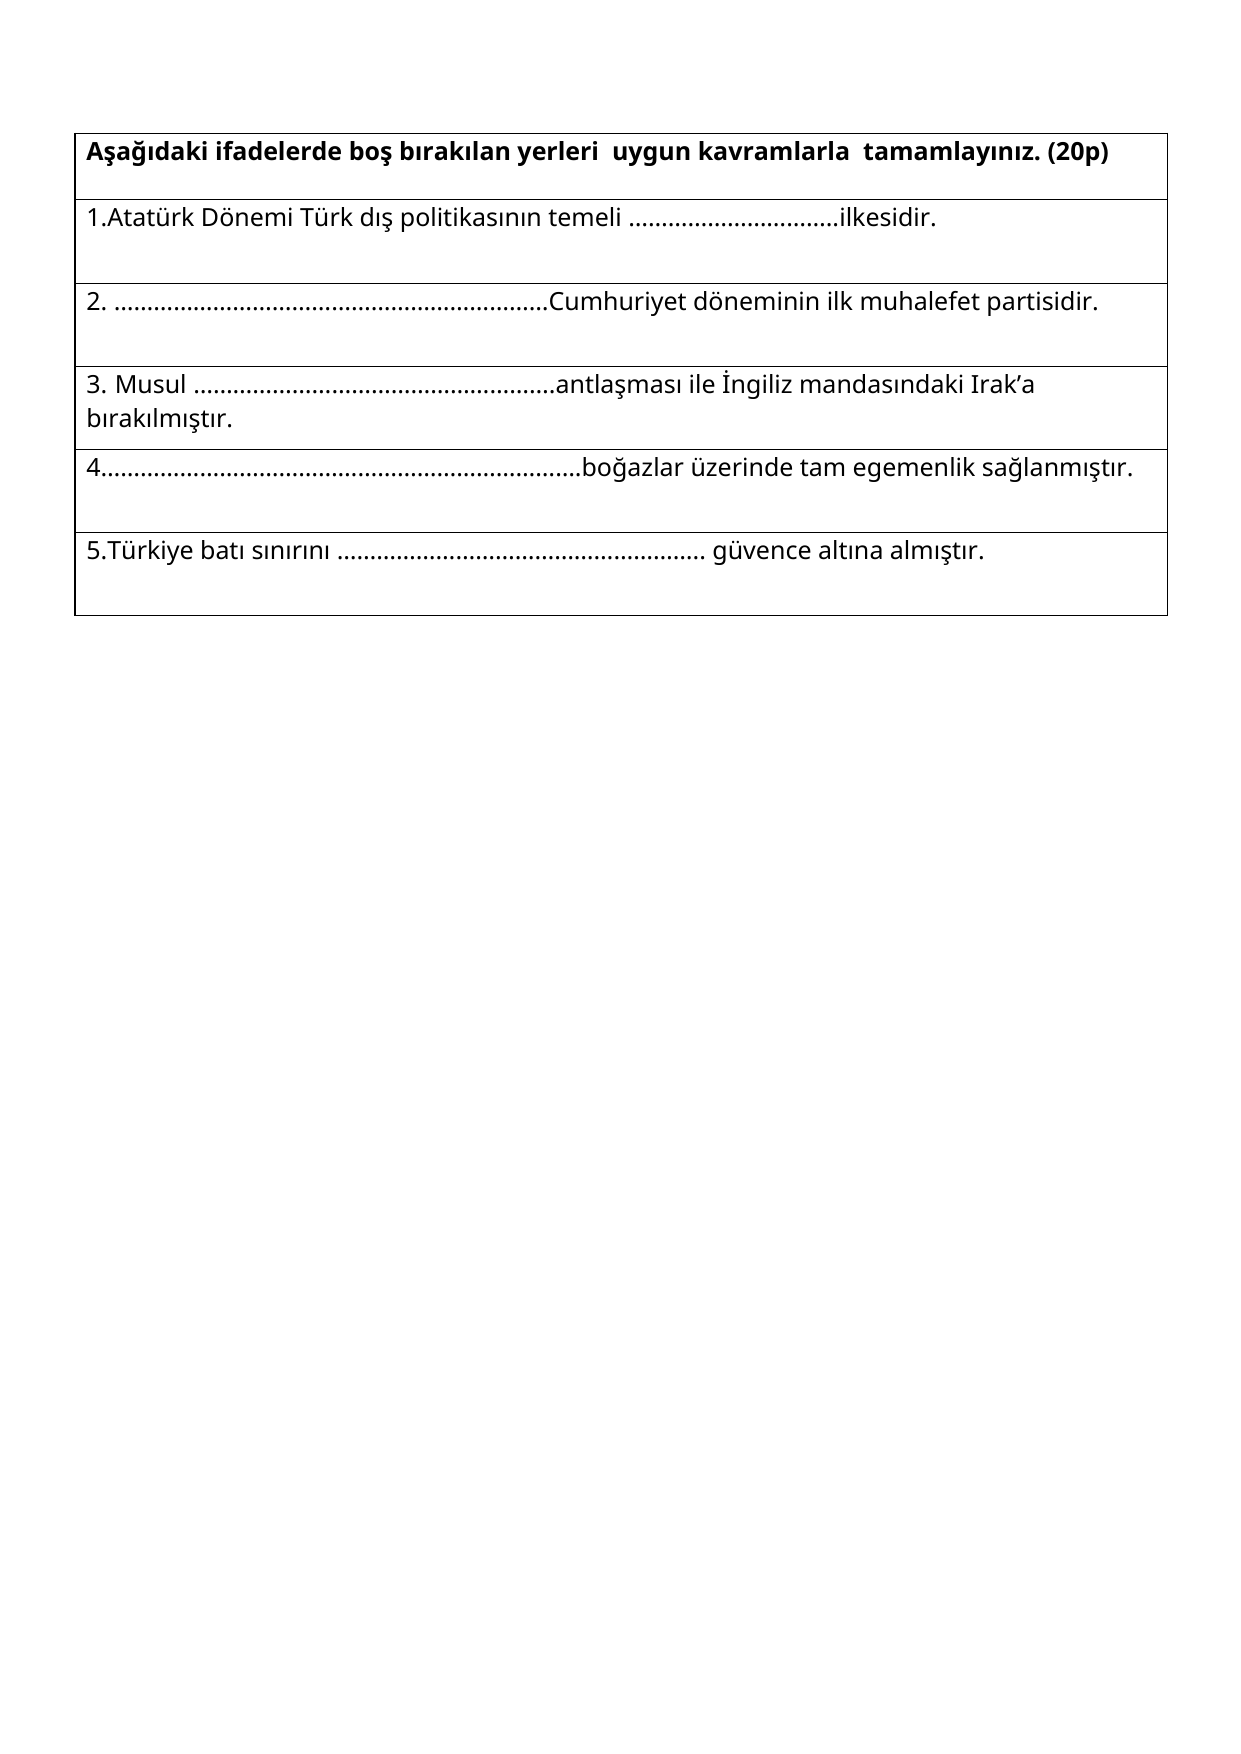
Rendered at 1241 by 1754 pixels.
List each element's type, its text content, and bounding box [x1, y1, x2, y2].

table_cell 3. Musul ……………………………………………….antlaşması ile İngiliz mandasındaki Irak’a bırakılmıştır. [76, 367, 1167, 449]
table_cell 4……………………………………………………………….boğazlar üzerinde tam egemenlik sağlanmıştır. [76, 450, 1167, 532]
table_cell 5.Türkiye batı sınırını ……………………………………………….. güvence altına almıştır. [76, 533, 1167, 615]
table_cell 2. …………………………………………………………Cumhuriyet döneminin ilk muhalefet partisidir. [76, 284, 1167, 366]
table_header Aşağıdaki ifadelerde boş bırakılan yerleri uygun kavramlarla tamamlayınız. (20p) [76, 134, 1167, 199]
table_cell 1.Atatürk Dönemi Türk dış politikasının temeli …………………………..ilkesidir. [76, 200, 1167, 283]
